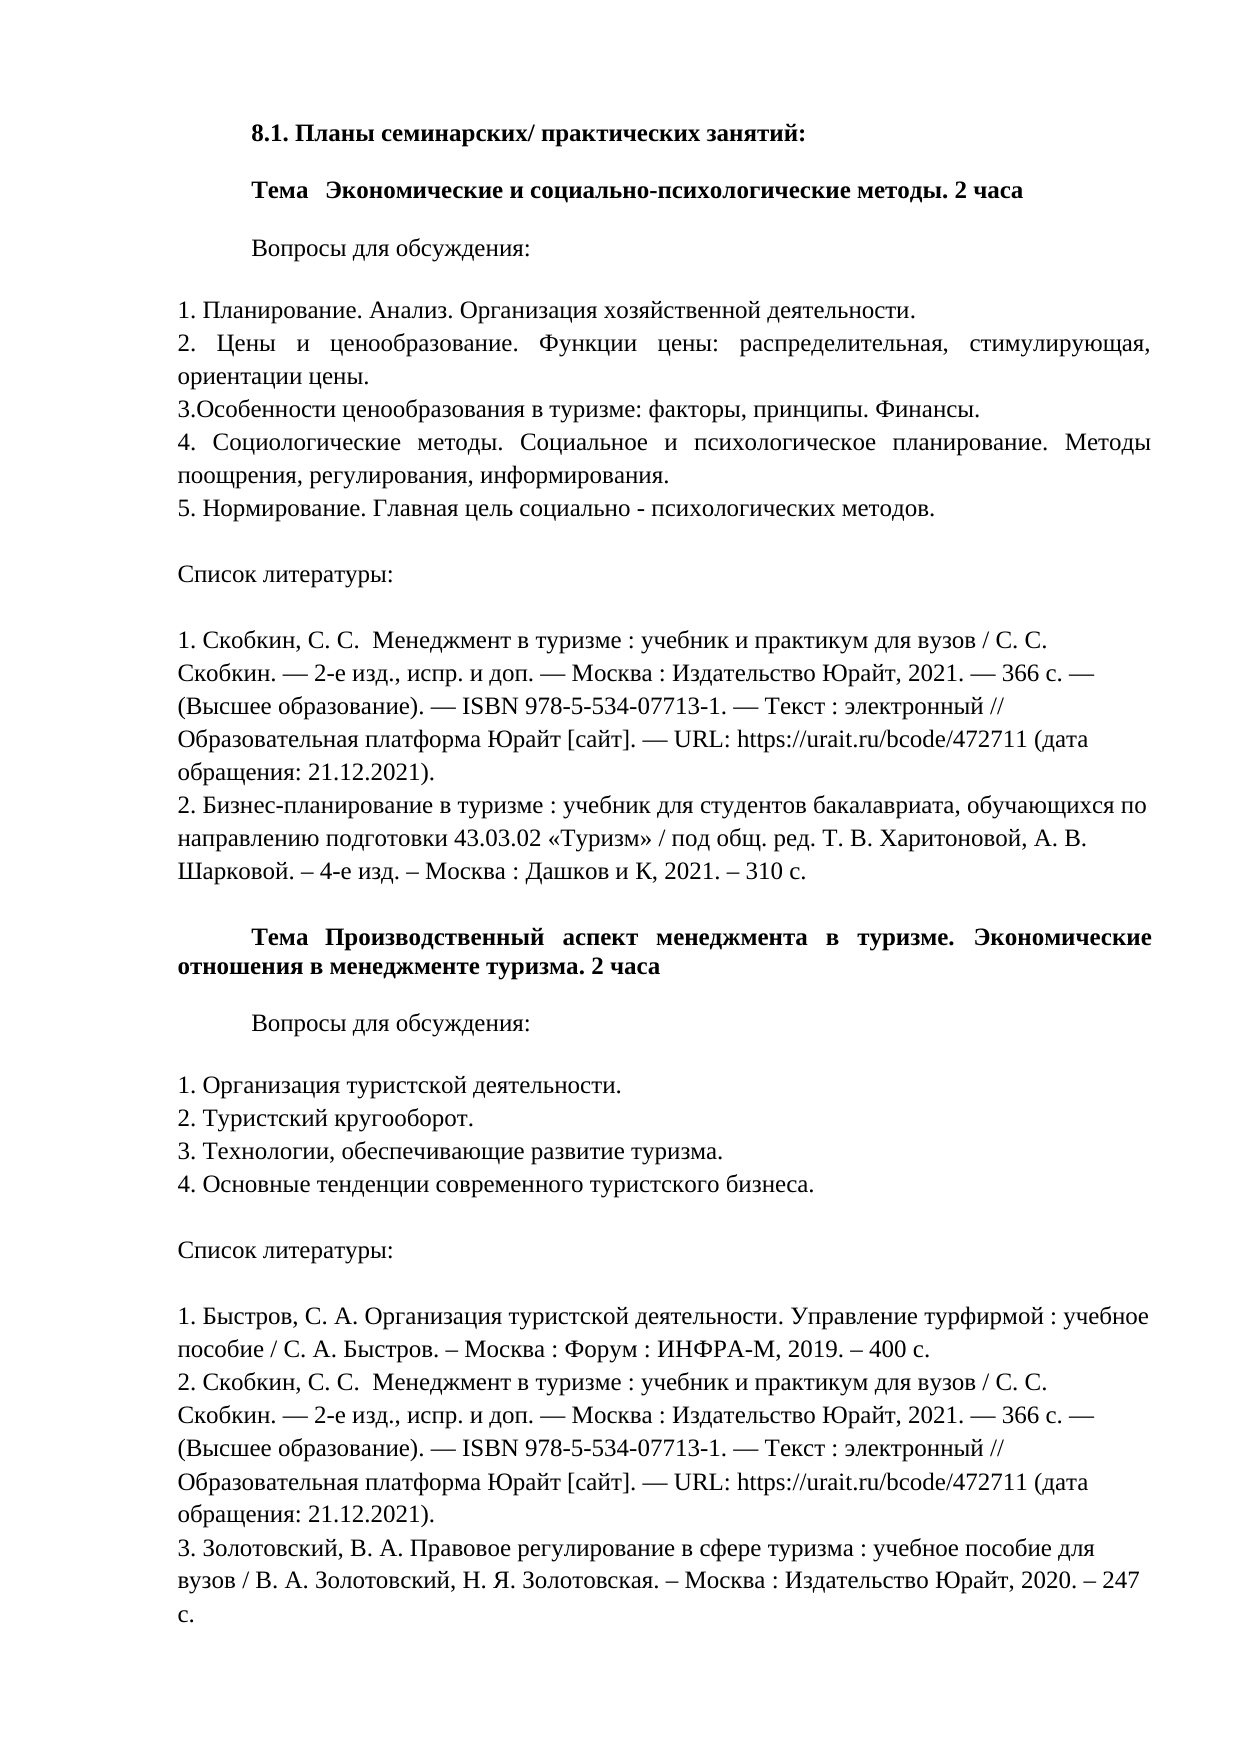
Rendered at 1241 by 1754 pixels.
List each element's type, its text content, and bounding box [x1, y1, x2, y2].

text 3.Особенности ценообразования в туризме: факторы, принципы. Финансы. [177, 394, 1152, 423]
text Список литературы: [177, 559, 1152, 588]
text 2. Скобкин, С. С. Менеджмент в туризме : учебник и практикум для вузов / С. С. Скобкин. — 2-е изд., испр. и доп. — Москва : Издательство Юрайт, 2021. — 366 с. — (Высшее образование). — ISBN 978-5-534-07713-1. — Текст : электронный // Образовательная платформа Юрайт [сайт]. — URL: https://urait.ru/bcode/472711 (дата обращения: 21.12.2021). [177, 1367, 1152, 1528]
text 2. Туристский кругооборот. [177, 1103, 1152, 1132]
text 3. Технологии, обеспечивающие развитие туризма. [177, 1136, 1152, 1165]
text 8.1. Планы семинарских/ практических занятий: [177, 118, 1152, 147]
text Список литературы: [177, 1235, 1152, 1264]
text Вопросы для обсуждения: [177, 1008, 1152, 1037]
text 1. Организация туристской деятельности. [177, 1070, 1152, 1099]
text Тема Экономические и социально-психологические методы. 2 часа [177, 176, 1152, 204]
text 4. Социологические методы. Социальное и психологическое планирование. Методы поощрения, регулирования, информирования. [177, 427, 1152, 489]
text 2. Бизнес-планирование в туризме : учебник для студентов бакалавриата, обучающихся по направлению подготовки 43.03.02 «Туризм» / под общ. ред. Т. В. Харитоновой, А. В. Шарковой. – 4-е изд. – Москва : Дашков и К, 2021. – 310 с. [177, 790, 1152, 885]
text 4. Основные тенденции современного туристского бизнеса. [177, 1169, 1152, 1198]
text 2. Цены и ценообразование. Функции цены: распределительная, стимулирующая, ориентации цены. [177, 328, 1152, 390]
text 1. Планирование. Анализ. Организация хозяйственной деятельности. [177, 295, 1152, 324]
text 1. Скобкин, С. С. Менеджмент в туризме : учебник и практикум для вузов / С. С. Скобкин. — 2-е изд., испр. и доп. — Москва : Издательство Юрайт, 2021. — 366 с. — (Высшее образование). — ISBN 978-5-534-07713-1. — Текст : электронный // Образовательная платформа Юрайт [сайт]. — URL: https://urait.ru/bcode/472711 (дата обращения: 21.12.2021). [177, 625, 1152, 786]
text 5. Нормирование. Главная цель социально - психологических методов. [177, 493, 1152, 522]
text 1. Быстров, С. А. Организация туристской деятельности. Управление турфирмой : учебное пособие / С. А. Быстров. – Москва : Форум : ИНФРА-М, 2019. – 400 с. [177, 1301, 1152, 1363]
text Вопросы для обсуждения: [177, 233, 1152, 262]
text Тема Производственный аспект менеджмента в туризме. Экономические отношения в менеджменте туризма. 2 часа [177, 922, 1152, 980]
text 3. Золотовский, В. А. Правовое регулирование в сфере туризма : учебное пособие для вузов / В. А. Золотовский, Н. Я. Золотовская. – Москва : Издательство Юрайт, 2020. – 247 с. [177, 1533, 1152, 1627]
